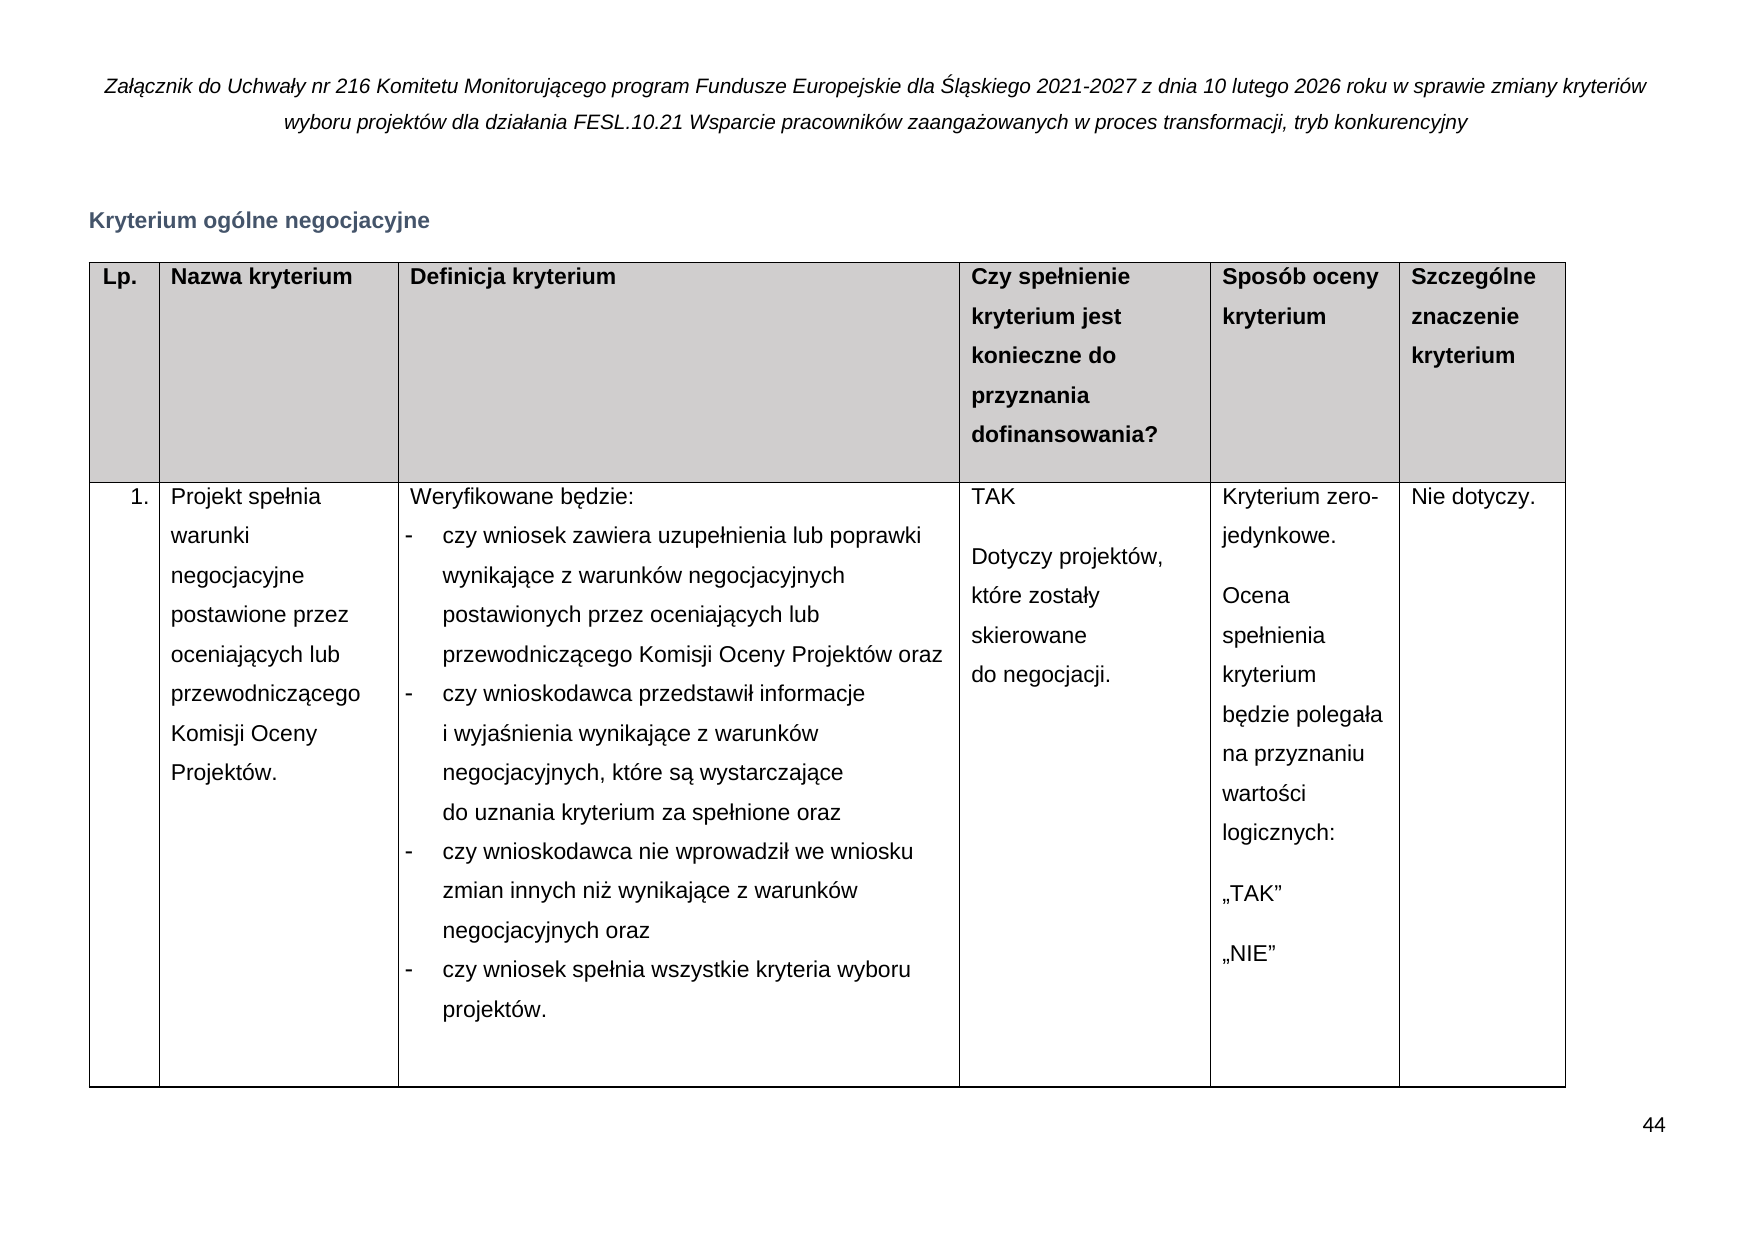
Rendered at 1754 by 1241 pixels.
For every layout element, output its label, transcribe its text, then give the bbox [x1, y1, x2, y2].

table_cell TAK Dotyczy projektów, które zostały skierowane do negocjacji. [960, 483, 1210, 1086]
table_cell [90, 483, 159, 1086]
table_header Szczególne znaczenie kryterium [1400, 263, 1565, 482]
table_header Nazwa kryterium [160, 263, 398, 482]
table_header Definicja kryterium [399, 263, 959, 482]
table_header Czy spełnienie kryterium jest konieczne do przyznania dofinansowania? [960, 263, 1210, 482]
table_header Lp. [90, 263, 159, 482]
table_cell Projekt spełnia warunki negocjacyjne postawione przez oceniających lub przewodniczącego Komisji Oceny Projektów. [160, 483, 398, 1086]
table_cell Weryfikowane będzie: czy wniosek zawiera uzupełnienia lub poprawki wynikające z warunków negocjacyjnych postawionych przez oceniających lub przewodniczącego Komisji Oceny Projektów oraz czy wnioskodawca przedstawił informacje i wyjaśnienia wynikające z warunków negocjacyjnych, które są wystarczające do uznania kryterium za spełnione oraz czy wnioskodawca nie wprowadził we wniosku zmian innych niż wynikające z warunków negocjacyjnych oraz czy wniosek spełnia wszystkie kryteria wyboru projektów. [399, 483, 959, 1086]
table_cell Kryterium zero-jedynkowe. Ocena spełnienia kryterium będzie polegała na przyznaniu wartości logicznych: „TAK” „NIE” [1211, 483, 1399, 1086]
table_header Sposób oceny kryterium [1211, 263, 1399, 482]
subtitle Kryterium ogólne negocjacyjne [89, 207, 1665, 233]
table_cell Nie dotyczy. [1400, 483, 1565, 1086]
